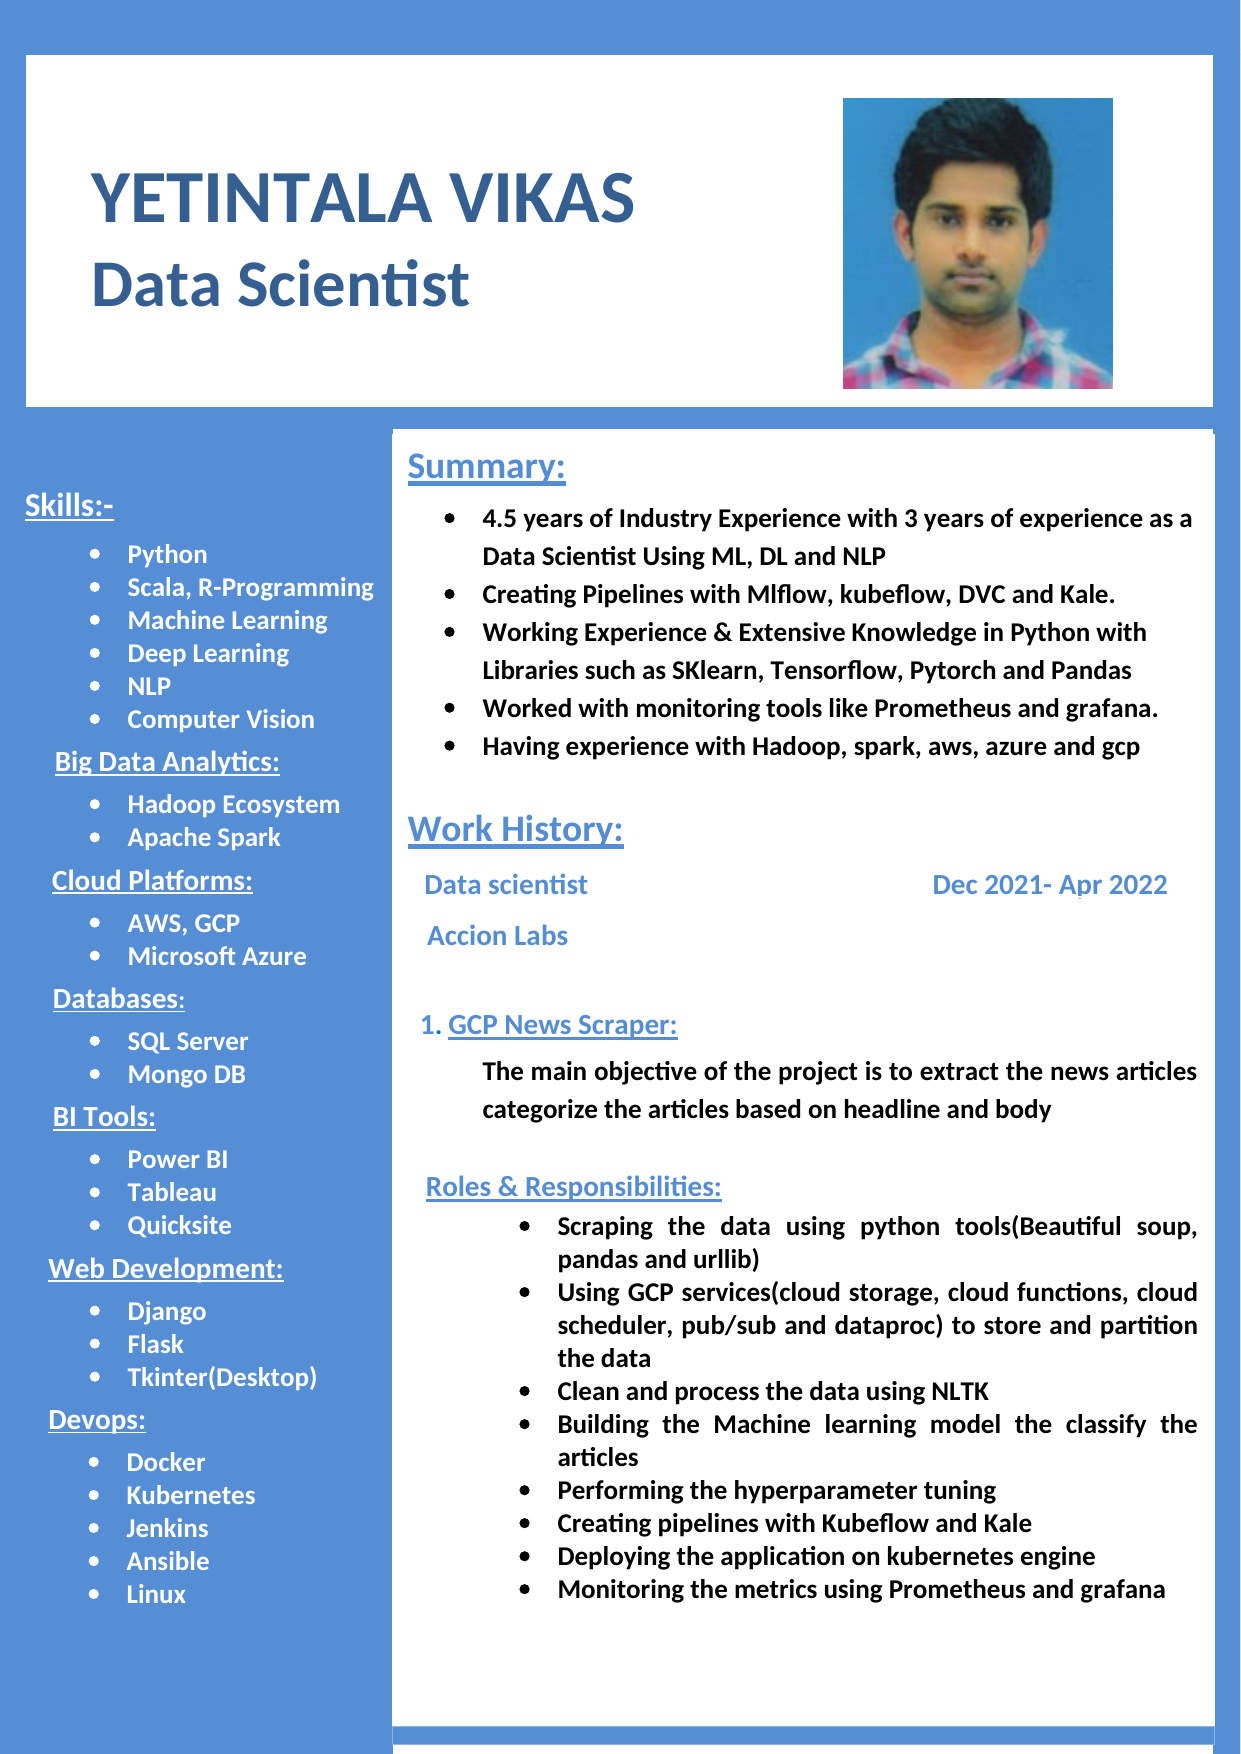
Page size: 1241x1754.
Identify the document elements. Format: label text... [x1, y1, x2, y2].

text Data Scientist [91, 242, 828, 323]
text YETINTALA VIKAS [91, 150, 828, 242]
picture [843, 98, 1113, 389]
